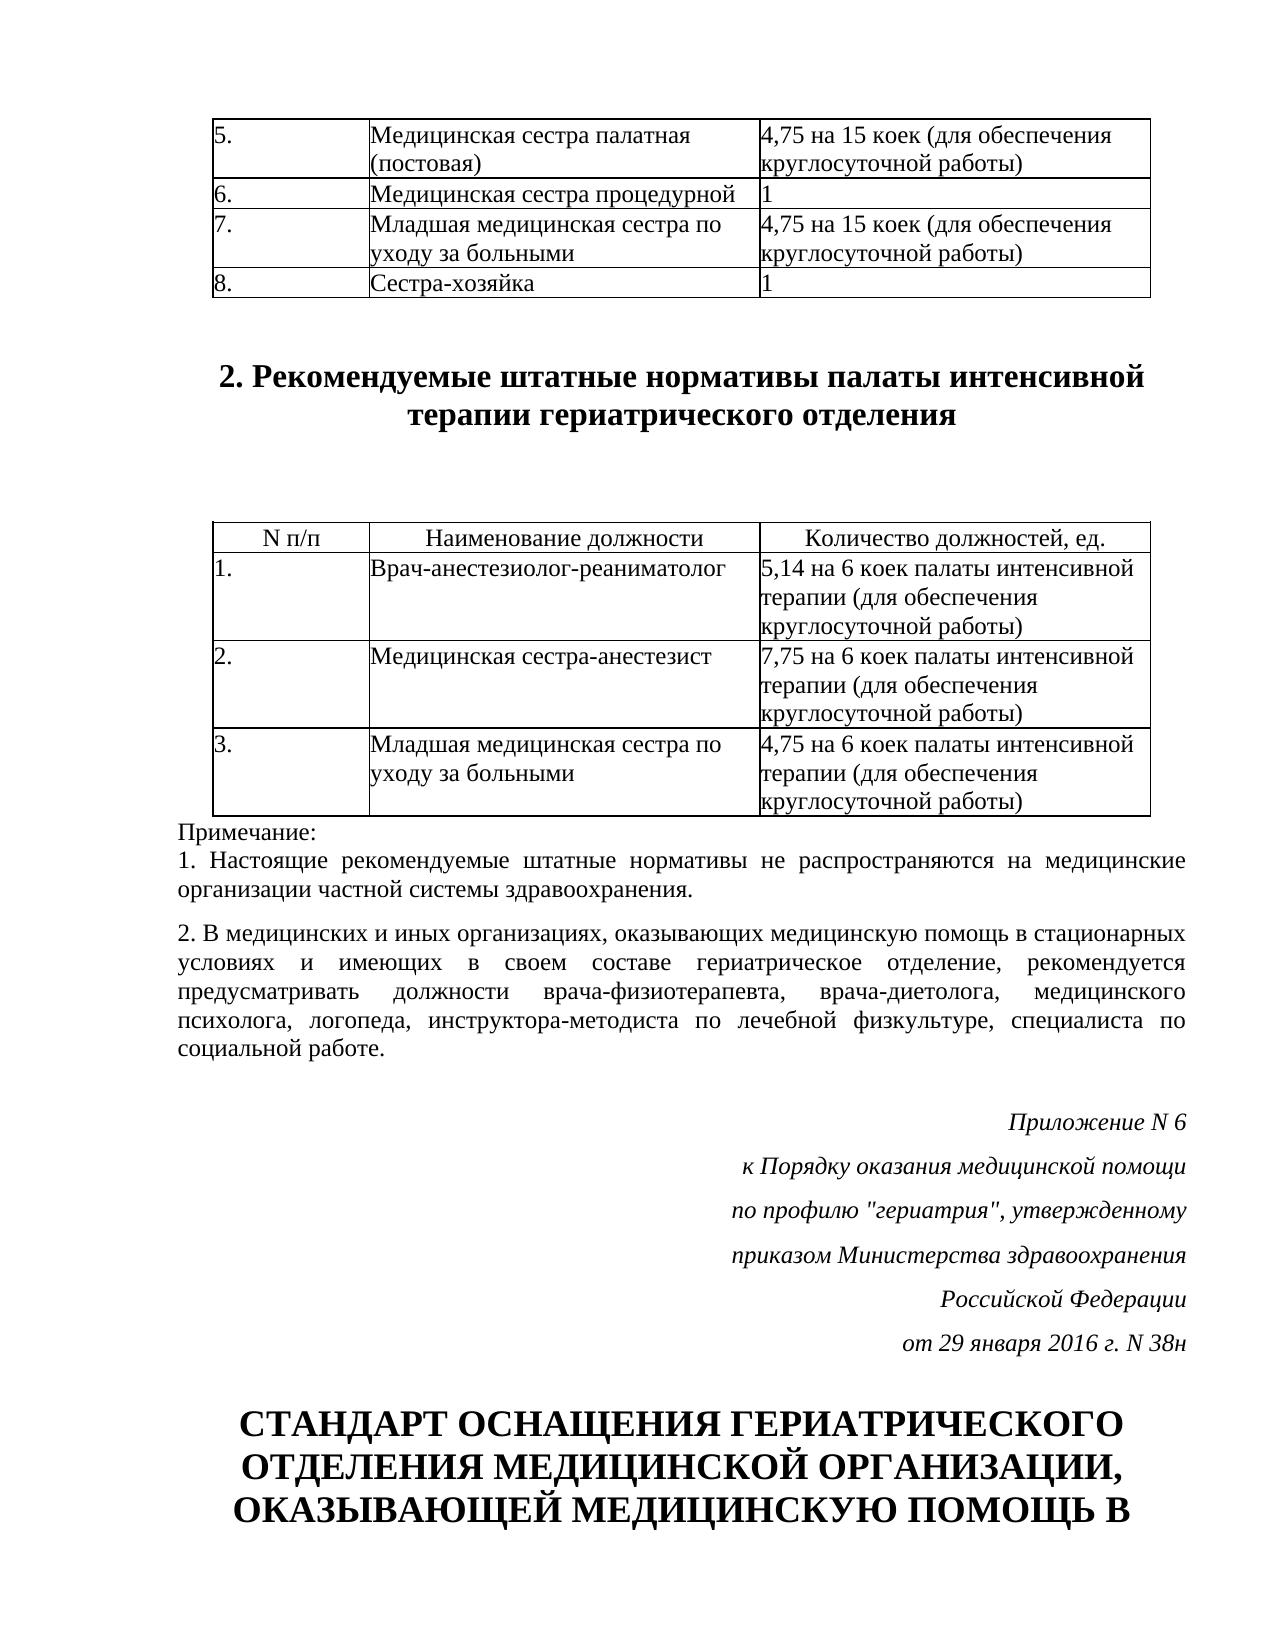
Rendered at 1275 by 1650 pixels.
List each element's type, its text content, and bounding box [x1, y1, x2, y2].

text Российской Федерации [177, 1284, 1186, 1313]
text 2. В медицинских и иных организациях, оказывающих медицинскую помощь в стационарных условиях и имеющих в своем составе гериатрическое отделение, рекомендуется предусматривать должности врача-физиотерапевта, врача-диетолога, медицинского психолога, логопеда, инструктора-методиста по лечебной физкультуре, специалиста по социальной работе. [177, 918, 1186, 1062]
table_cell 1 [761, 179, 1150, 207]
table_cell 6. [214, 179, 369, 207]
table_cell 4,75 на 15 коек (для обеспечения круглосуточной работы) [761, 209, 1150, 267]
text 2. Рекомендуемые штатные нормативы палаты интенсивной терапии гериатрического отделения [177, 356, 1186, 433]
table_cell 7,75 на 6 коек палаты интенсивной терапии (для обеспечения круглосуточной работы) [761, 641, 1150, 727]
table_header N п/п [214, 523, 369, 552]
text к Порядку оказания медицинской помощи [177, 1151, 1186, 1180]
table_cell 8. [214, 268, 369, 297]
table_cell 1 [761, 268, 1150, 297]
table_cell 4,75 на 15 коек (для обеспечения круглосуточной работы) [761, 120, 1150, 177]
table_cell 7. [214, 209, 369, 267]
text приказом Министерства здравоохранения [177, 1240, 1186, 1268]
text от 29 января 2016 г. N 38н [177, 1328, 1186, 1357]
table_cell Врач-анестезиолог-реаниматолог [370, 553, 759, 639]
table_cell Медицинская сестра палатная (постовая) [370, 120, 759, 177]
table_cell 5,14 на 6 коек палаты интенсивной терапии (для обеспечения круглосуточной работы) [761, 553, 1150, 639]
table_cell Сестра-хозяйка [370, 268, 759, 297]
table_cell Медицинская сестра-анестезист [370, 641, 759, 727]
table_cell 2. [214, 641, 369, 727]
table_cell 5. [214, 120, 369, 177]
text Приложение N 6 [177, 1107, 1186, 1135]
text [177, 1402, 1186, 1531]
table_cell Младшая медицинская сестра по уходу за больными [370, 209, 759, 267]
text по профилю "гериатрия", утвержденному [177, 1195, 1186, 1224]
table_cell Младшая медицинская сестра по уходу за больными [370, 729, 759, 815]
table_header Наименование должности [370, 523, 759, 552]
table_cell 4,75 на 6 коек палаты интенсивной терапии (для обеспечения круглосуточной работы) [761, 729, 1150, 815]
text 1. Настоящие рекомендуемые штатные нормативы не распространяются на медицинские организации частной системы здравоохранения. [177, 845, 1186, 903]
table_cell 1. [214, 553, 369, 639]
table_header Количество должностей, ед. [761, 523, 1150, 552]
table_cell Медицинская сестра процедурной [370, 179, 759, 207]
text Примечание: [177, 817, 1186, 845]
table_cell 3. [214, 729, 369, 815]
